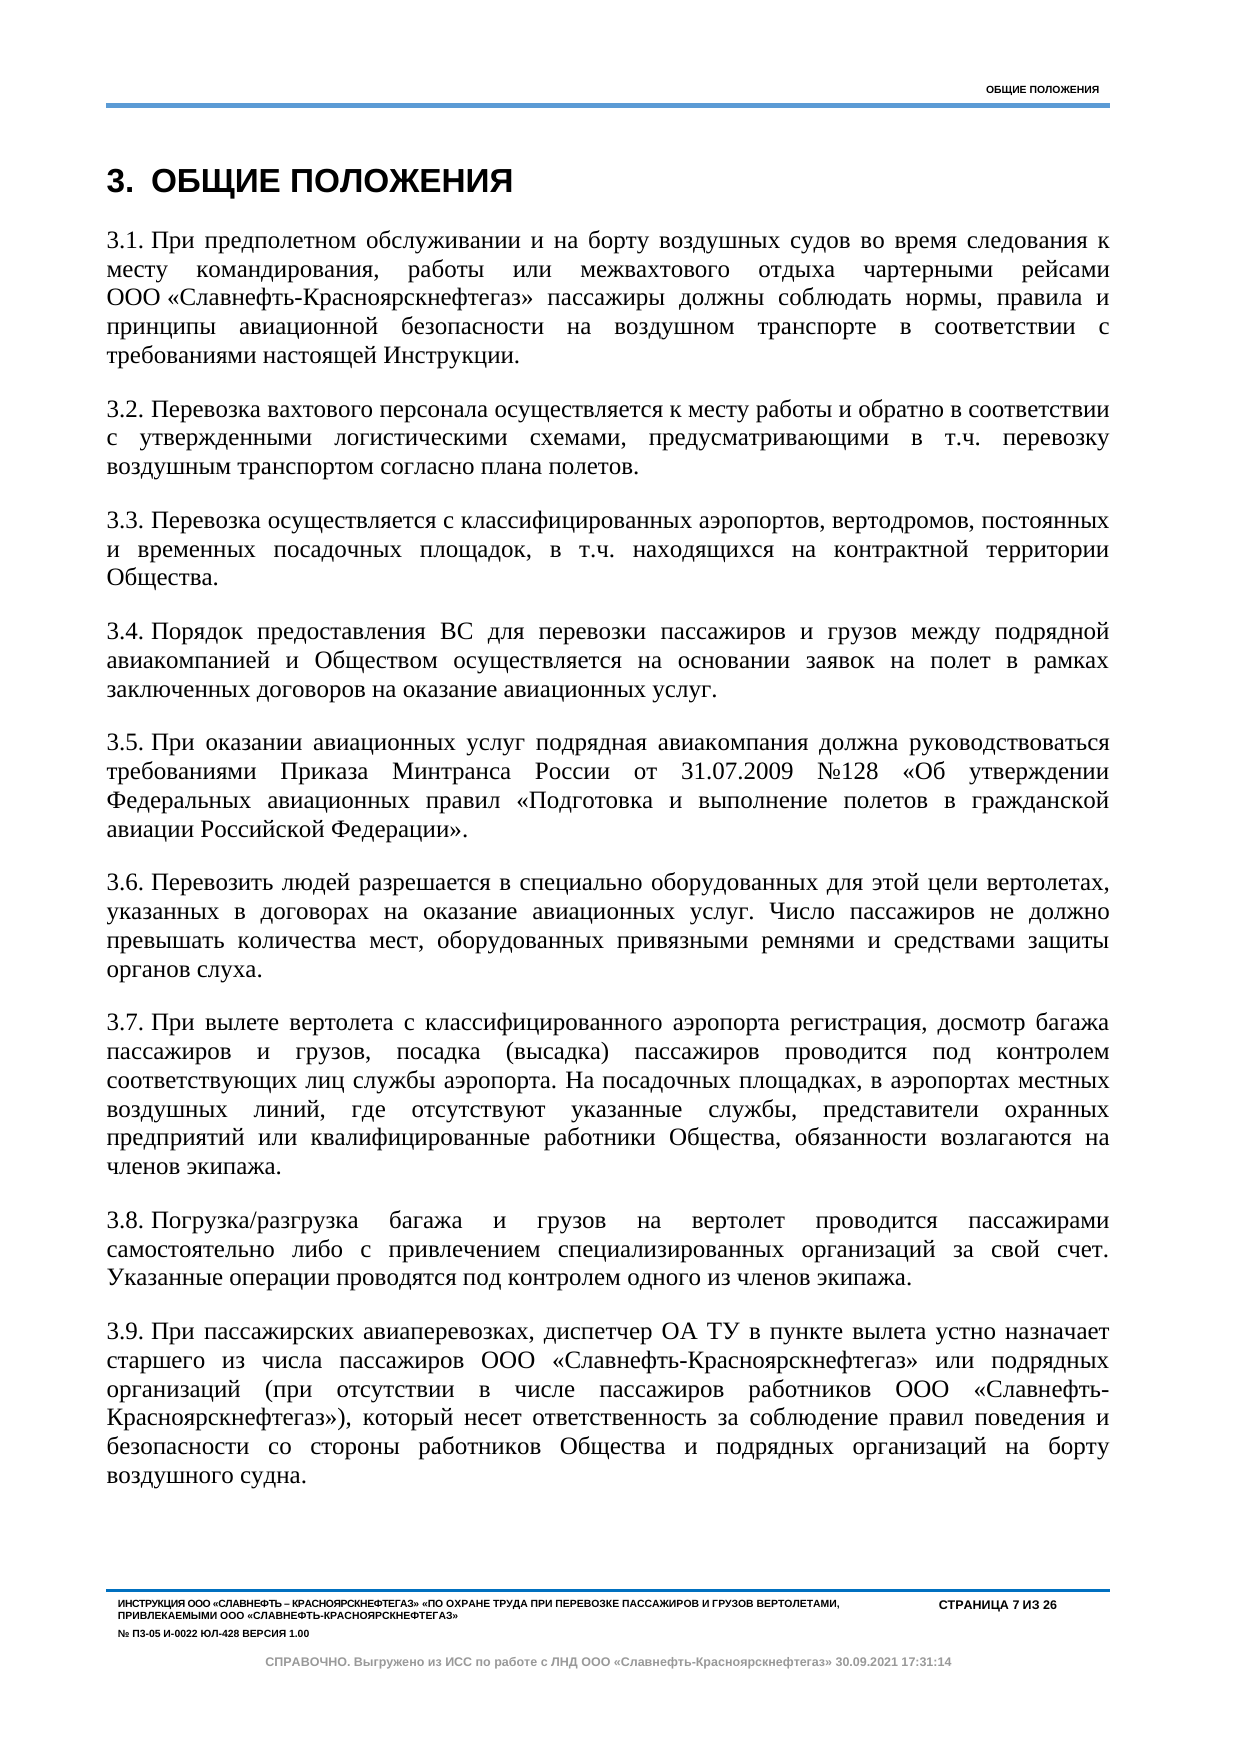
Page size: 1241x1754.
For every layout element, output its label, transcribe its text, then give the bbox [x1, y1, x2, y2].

list Перевозка осуществляется с классифицированных аэропортов, вертодромов, постоянных и временных посадочных площадок, в т.ч. находящихся на контрактной территории Общества. [106, 505, 1110, 591]
subtitle ОБЩИЕ ПОЛОЖЕНИЯ [106, 162, 1110, 200]
list Погрузка/разгрузка багажа и грузов на вертолет проводится пассажирами самостоятельно либо с привлечением специализированных организаций за свой счет. Указанные операции проводятся под контролем одного из членов экипажа. [106, 1205, 1110, 1291]
list Перевозить людей разрешается в специально оборудованных для этой цели вертолетах, указанных в договорах на оказание авиационных услуг. Число пассажиров не должно превышать количества мест, оборудованных привязными ремнями и средствами защиты органов слуха. [106, 867, 1110, 982]
list Перевозка вахтового персонала осуществляется к месту работы и обратно в соответствии с утвержденными логистическими схемами, предусматривающими в т.ч. перевозку воздушным транспортом согласно плана полетов. [106, 394, 1110, 480]
list При предполетном обслуживании и на борту воздушных судов во время следования к месту командирования, работы или межвахтового отдыха чартерными рейсами ООО «Славнефть-Красноярскнефтегаз» пассажиры должны соблюдать нормы, правила и принципы авиационной безопасности на воздушном транспорте в соответствии с требованиями настоящей Инструкции. [106, 225, 1110, 369]
list При вылете вертолета с классифицированного аэропорта регистрация, досмотр багажа пассажиров и грузов, посадка (высадка) пассажиров проводится под контролем соответствующих лиц службы аэропорта. На посадочных площадках, в аэропортах местных воздушных линий, где отсутствуют указанные службы, представители охранных предприятий или квалифицированные работники Общества, обязанности возлагаются на членов экипажа. [106, 1007, 1110, 1180]
list Порядок предоставления ВС для перевозки пассажиров и грузов между подрядной авиакомпанией и Обществом осуществляется на основании заявок на полет в рамках заключенных договоров на оказание авиационных услуг. [106, 616, 1110, 702]
list При оказании авиационных услуг подрядная авиакомпания должна руководствоваться требованиями Приказа Минтранса России от 31.07.2009 №128 «Об утверждении Федеральных авиационных правил «Подготовка и выполнение полетов в гражданской авиации Российской Федерации». [106, 727, 1110, 842]
list При пассажирских авиаперевозках, диспетчер ОА ТУ в пункте вылета устно назначает старшего из числа пассажиров ООО «Славнефть-Красноярскнефтегаз» или подрядных организаций (при отсутствии в числе пассажиров работников ООО «Славнефть-Красноярскнефтегаз»), который несет ответственность за соблюдение правил поведения и безопасности со стороны работников Общества и подрядных организаций на борту воздушного судна. [106, 1316, 1110, 1489]
